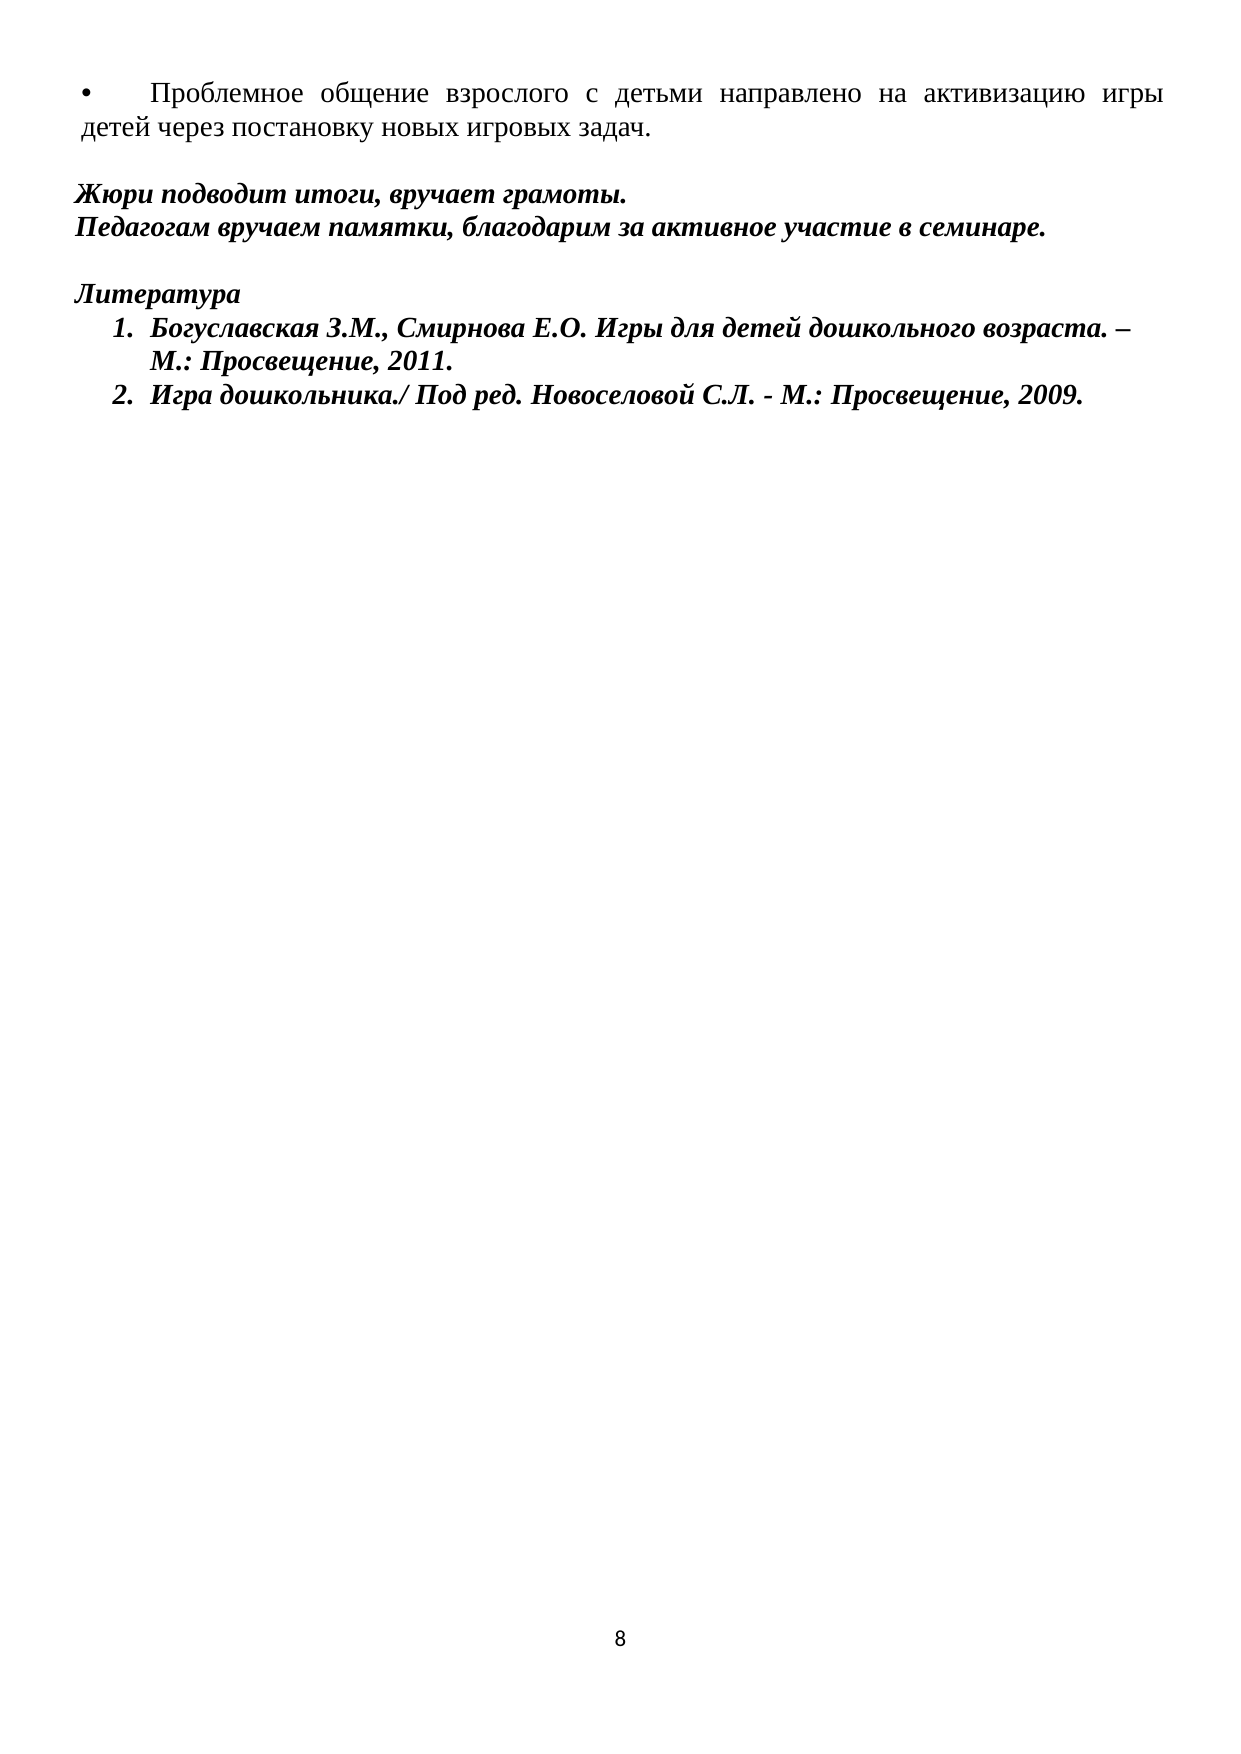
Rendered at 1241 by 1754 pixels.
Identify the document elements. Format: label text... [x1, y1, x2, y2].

list Игра дошкольника./ Под ред. Новоселовой С.Л. - М.: Просвещение, 2009. [112, 377, 1165, 411]
list Богуславская З.М., Смирнова Е.О. Игры для детей дошкольного возраста. – М.: Просвещение, 2011. [112, 310, 1165, 377]
text Педагогам вручаем памятки, благодарим за активное участие в семинаре. [75, 209, 1165, 243]
text Жюри подводит итоги, вручает грамоты. [75, 176, 1165, 209]
list Проблемное общение взрослого с детьми направлено на активизацию игры детей через постановку новых игровых задач. [81, 75, 1165, 142]
text Литература [75, 276, 1165, 310]
